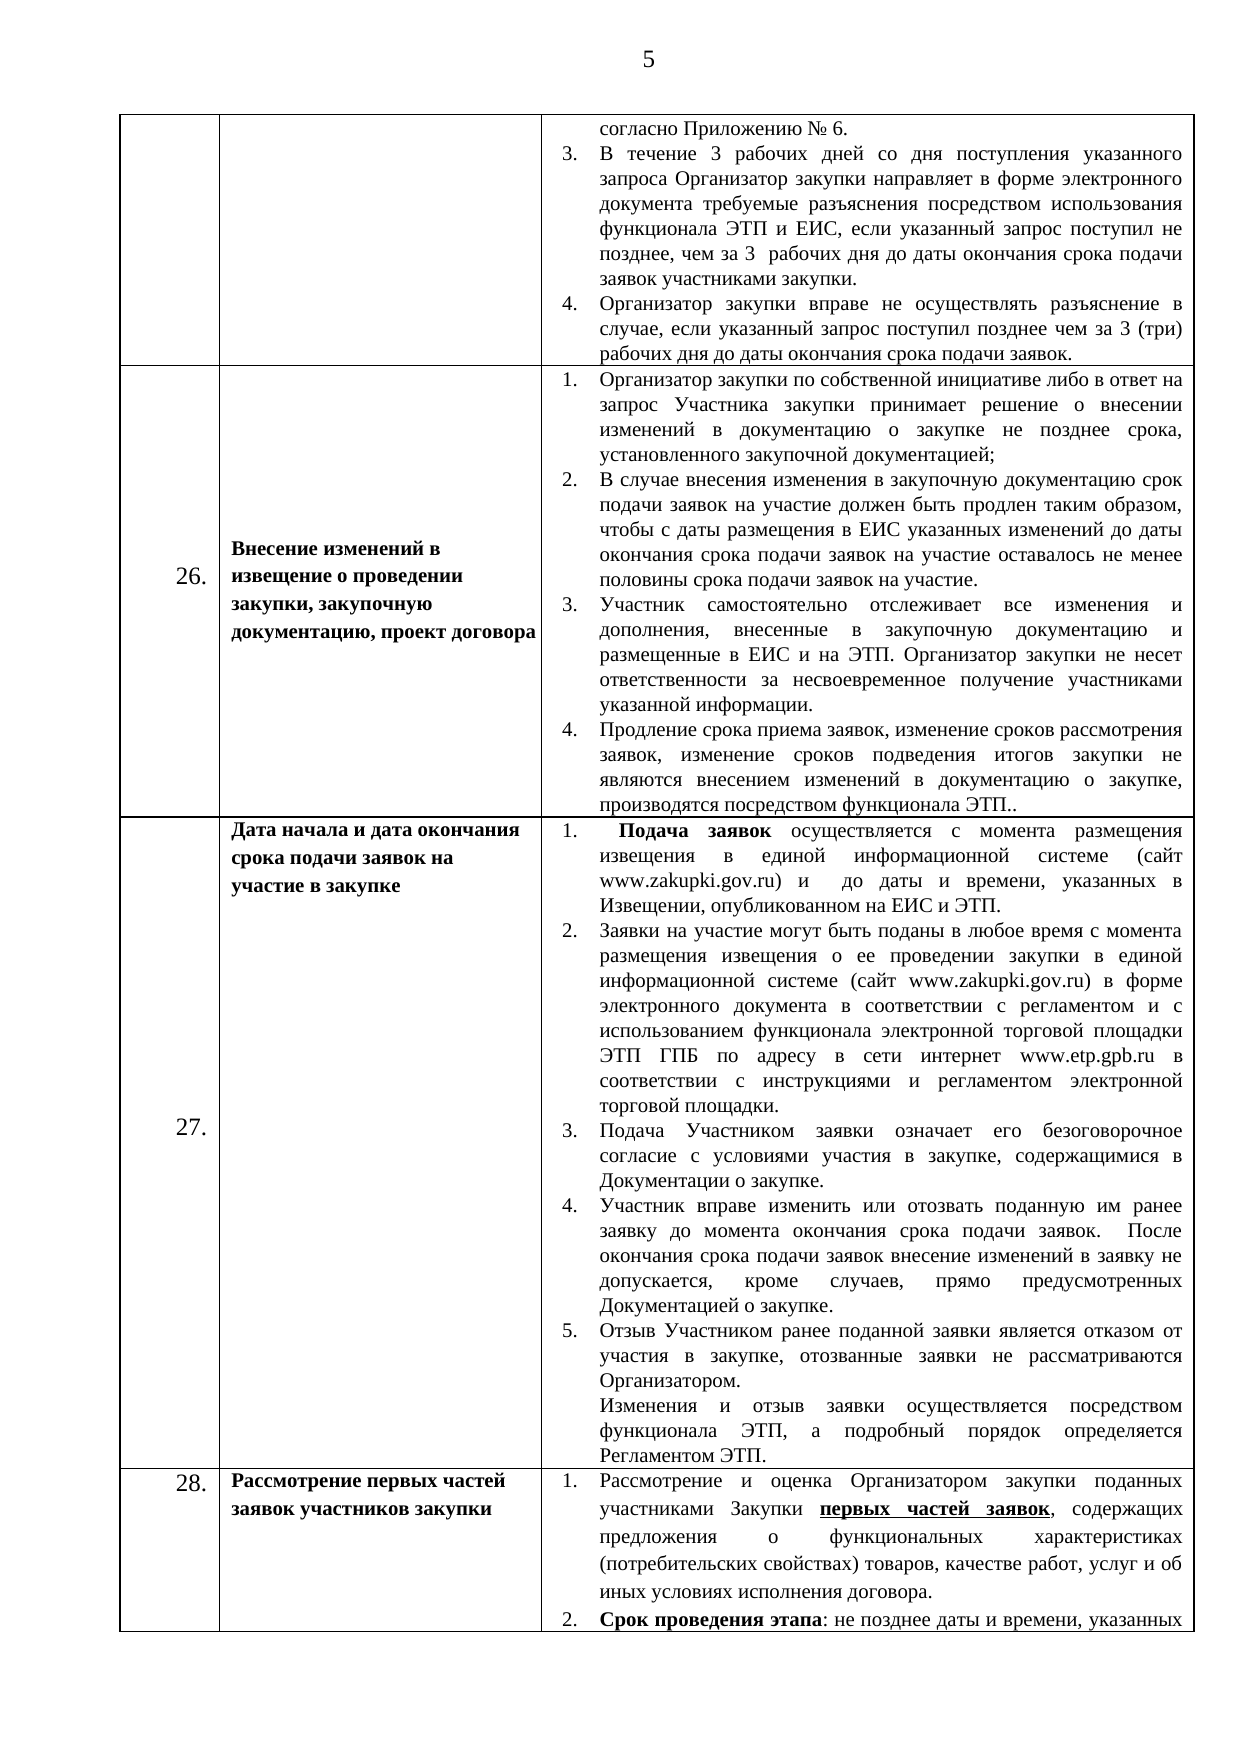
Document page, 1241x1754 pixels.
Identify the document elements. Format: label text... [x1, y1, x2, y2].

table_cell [542, 115, 1193, 365]
table_cell [121, 1469, 219, 1631]
table_cell [121, 115, 219, 365]
table_cell Дата начала и дата окончания срока подачи заявок на участие в закупке [220, 818, 541, 1467]
table_cell [121, 818, 219, 1467]
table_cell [220, 115, 541, 365]
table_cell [542, 1469, 1193, 1631]
table_cell [121, 366, 219, 816]
table_cell Организатор закупки по собственной инициативе либо в ответ на запрос Участника закупки принимает решение о внесении изменений в документацию о закупке не позднее срока, установленного закупочной документацией; В случае внесения изменения в закупочную документацию срок подачи заявок на участие должен быть продлен таким образом, чтобы с даты размещения в ЕИС указанных изменений до даты окончания срока подачи заявок на участие оставалось не менее половины срока подачи заявок на участие. Участник самостоятельно отслеживает все изменения и дополнения, внесенные в закупочную документацию и размещенные в ЕИС и на ЭТП. Организатор закупки не несет ответственности за несвоевременное получение участниками указанной информации. Продление срока приема заявок, изменение сроков рассмотрения заявок, изменение сроков подведения итогов закупки не являются внесением изменений в документацию о закупке, производятся посредством функционала ЭТП.. [542, 366, 1193, 816]
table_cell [220, 1469, 541, 1631]
table_cell Подача заявок осуществляется с момента размещения извещения в единой информационной системе (сайт www.zakupki.gov.ru) и до даты и времени, указанных в Извещении, опубликованном на ЕИС и ЭТП. Заявки на участие могут быть поданы в любое время с момента размещения извещения о ее проведении закупки в единой информационной системе (сайт www.zakupki.gov.ru) в форме электронного документа в соответствии с регламентом и с использованием функционала электронной торговой площадки ЭТП ГПБ по адресу в сети интернет www.etp.gpb.ru в соответствии с инструкциями и регламентом электронной торговой площадки. Подача Участником заявки означает его безоговорочное согласие с условиями участия в закупке, содержащимися в Документации о закупке. Участник вправе изменить или отозвать поданную им ранее заявку до момента окончания срока подачи заявок. После окончания срока подачи заявок внесение изменений в заявку не допускается, кроме случаев, прямо предусмотренных Документацией о закупке. Отзыв Участником ранее поданной заявки является отказом от участия в закупке, отозванные заявки не рассматриваются Организатором. Изменения и отзыв заявки осуществляется посредством функционала ЭТП, а подробный порядок определяется Регламентом ЭТП. [542, 818, 1193, 1467]
table_cell Внесение изменений в извещение о проведении закупки, закупочную документацию, проект договора [220, 366, 541, 816]
